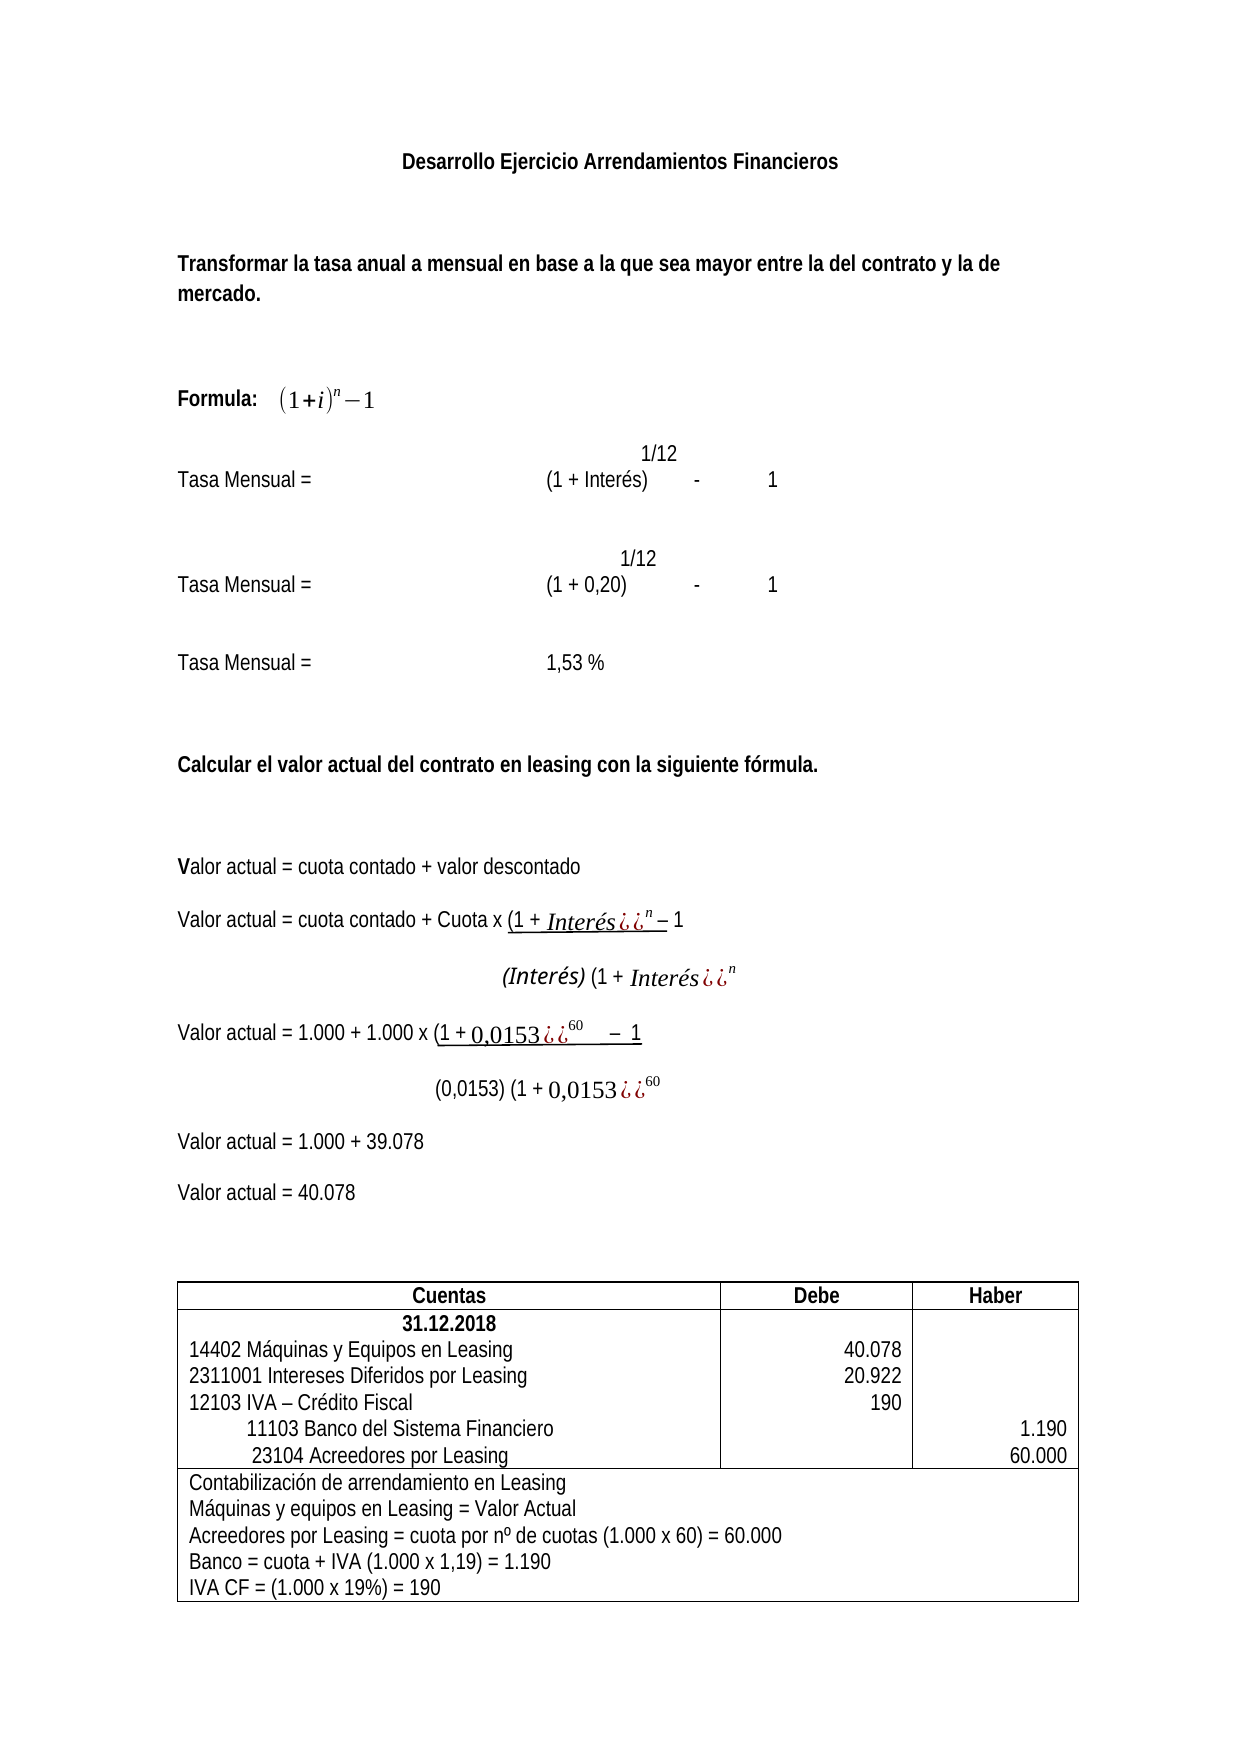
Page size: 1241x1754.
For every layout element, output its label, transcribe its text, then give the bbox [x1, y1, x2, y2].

text Tasa Mensual = (1 + Interés) - 1 [177, 466, 1063, 492]
text Valor actual = 40.078 [177, 1179, 1063, 1206]
table_cell 31.12.2018 14402 Máquinas y Equipos en Leasing 2311001 Intereses Diferidos por Leasing 12103 IVA – Crédito Fiscal 11103 Banco del Sistema Financiero 23104 Acreedores por Leasing [178, 1310, 720, 1468]
text Tasa Mensual = (1 + 0,20) - 1 [177, 571, 1063, 598]
text Valor actual = cuota contado + Cuota x (1 + – 1 [177, 904, 1063, 935]
text (0,0153) (1 + [177, 1072, 1063, 1103]
text Transformar la tasa anual a mensual en base a la que sea mayor entre la del contrato y la de mercado. [177, 250, 1063, 306]
text Valor actual = 1.000 + 39.078 [177, 1128, 1063, 1154]
table_header Cuentas [178, 1283, 720, 1309]
text (Interés) (1 + [177, 960, 1063, 991]
table_header Haber [913, 1283, 1078, 1309]
text Valor actual = cuota contado + valor descontado [177, 853, 1063, 879]
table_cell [178, 1469, 1078, 1601]
text 1/12 [177, 439, 1063, 466]
table_cell 1.190 60.000 [913, 1310, 1078, 1468]
text Valor actual = 1.000 + 1.000 x (1 + – 1 [177, 1017, 1063, 1048]
text Tasa Mensual = 1,53 % [177, 649, 1063, 675]
text 1/12 [177, 545, 1063, 571]
table_cell 40.078 20.922 190 [721, 1310, 912, 1468]
text Formula: [177, 382, 1063, 415]
text Desarrollo Ejercicio Arrendamientos Financieros [177, 148, 1063, 174]
table_header Debe [721, 1283, 912, 1309]
text Calcular el valor actual del contrato en leasing con la siguiente fórmula. [177, 751, 1063, 777]
